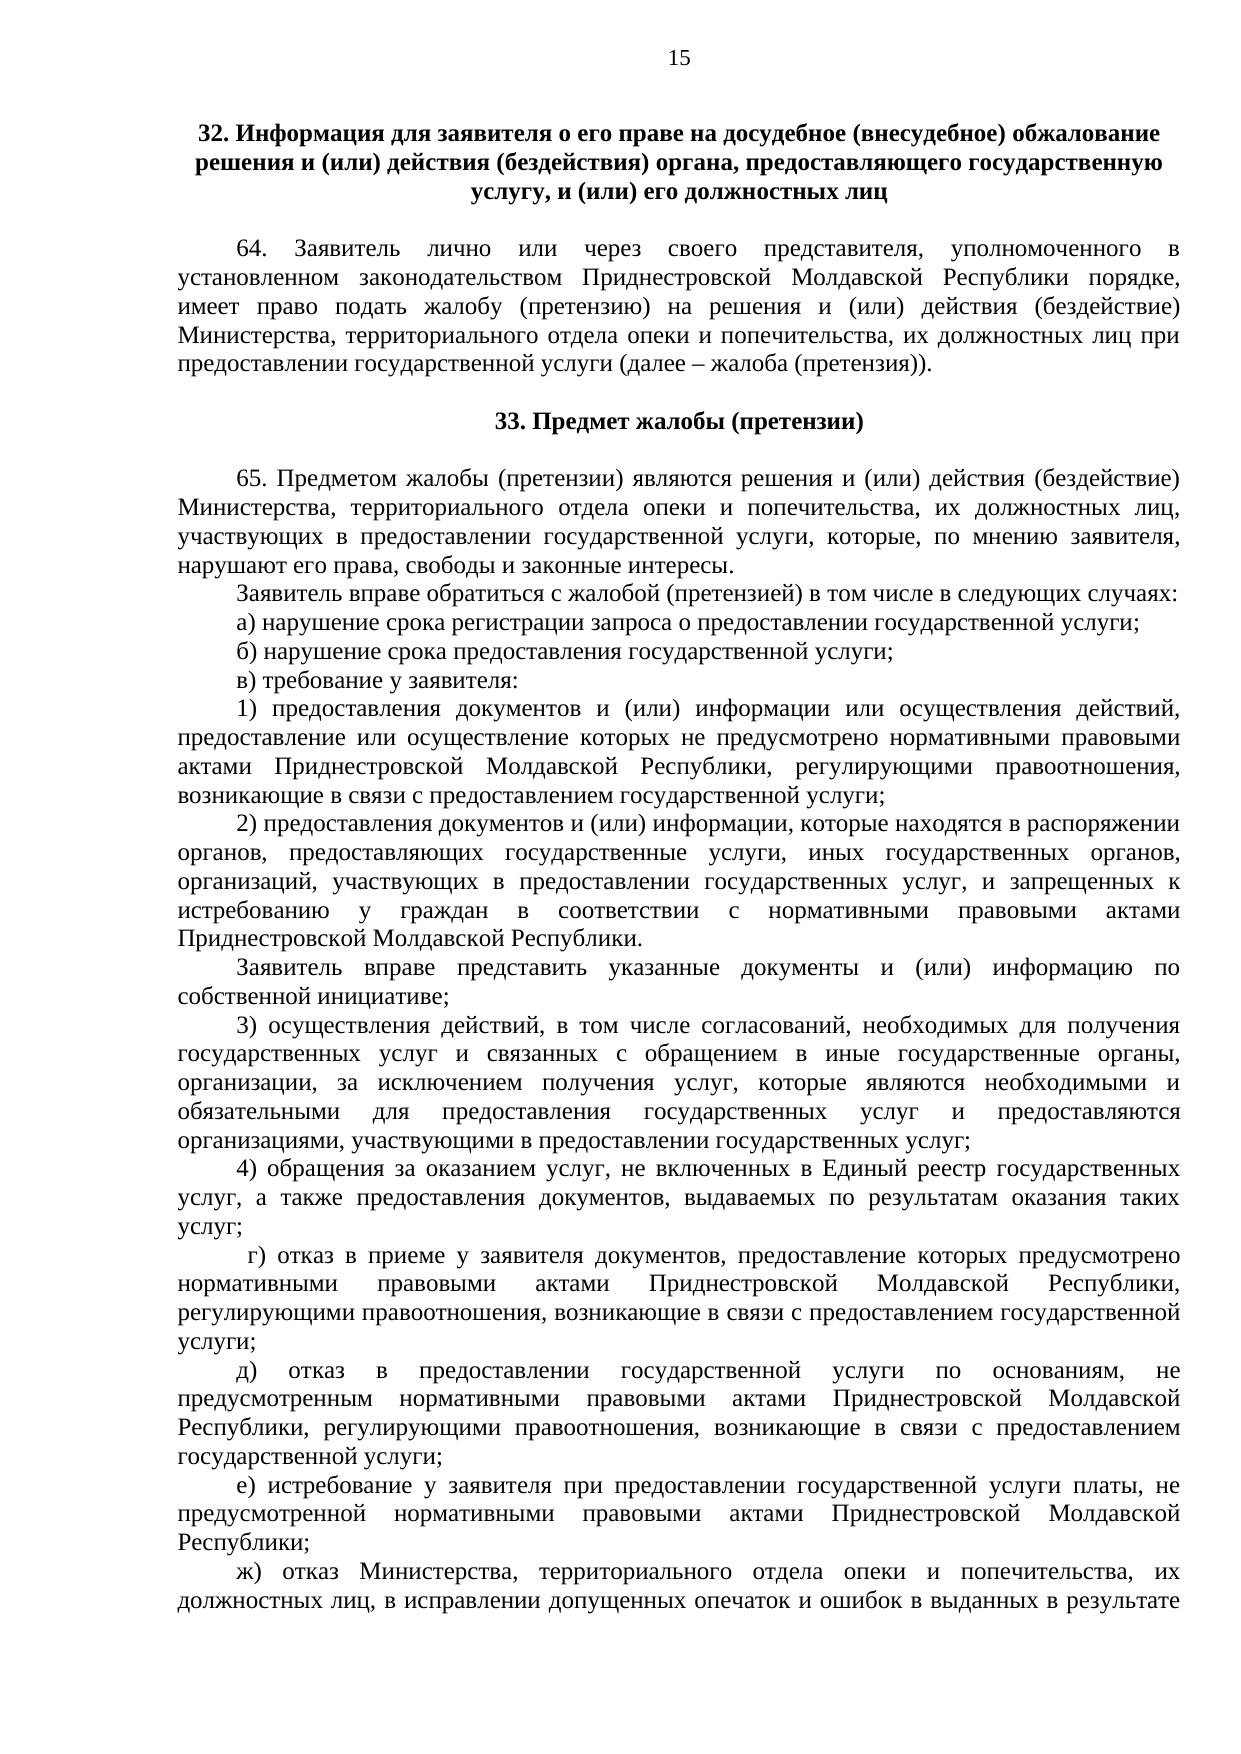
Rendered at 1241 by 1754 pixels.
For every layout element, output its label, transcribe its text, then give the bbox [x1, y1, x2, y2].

text е) истребование у заявителя при предоставлении государственной услуги платы, не предусмотренной нормативными правовыми актами Приднестровской Молдавской Республики; [177, 1470, 1181, 1556]
text 64. Заявитель лично или через своего представителя, уполномоченного в установленном законодательством Приднестровской Молдавской Республики порядке, имеет право подать жалобу (претензию) на решения и (или) действия (бездействие) Министерства, территориального отдела опеки и попечительства, их должностных лиц при предоставлении государственной услуги (далее – жалоба (претензия)). [177, 233, 1181, 377]
text г) отказ в приеме у заявителя документов, предоставление которых предусмотрено нормативными правовыми актами Приднестровской Молдавской Республики, регулирующими правоотношения, возникающие в связи с предоставлением государственной услуги; [177, 1240, 1181, 1355]
text Заявитель вправе представить указанные документы и (или) информацию по собственной инициативе; [177, 952, 1181, 1010]
text 1) предоставления документов и (или) информации или осуществления действий, предоставление или осуществление которых не предусмотрено нормативными правовыми актами Приднестровской Молдавской Республики, регулирующими правоотношения, возникающие в связи с предоставлением государственной услуги; [177, 693, 1181, 808]
text а) нарушение срока регистрации запроса о предоставлении государственной услуги; [177, 607, 1181, 636]
text 33. Предмет жалобы (претензии) [177, 406, 1181, 435]
text 65. Предметом жалобы (претензии) являются решения и (или) действия (бездействие) Министерства, территориального отдела опеки и попечительства, их должностных лиц, участвующих в предоставлении государственной услуги, которые, по мнению заявителя, нарушают его права, свободы и законные интересы. [177, 463, 1181, 578]
text 2) предоставления документов и (или) информации, которые находятся в распоряжении органов, предоставляющих государственные услуги, иных государственных органов, организаций, участвующих в предоставлении государственных услуг, и запрещенных к истребованию у граждан в соответствии с нормативными правовыми актами Приднестровской Молдавской Республики. [177, 808, 1181, 952]
text Заявитель вправе обратиться с жалобой (претензией) в том числе в следующих случаях: [177, 578, 1181, 607]
text в) требование у заявителя: [177, 665, 1181, 693]
text д) отказ в предоставлении государственной услуги по основаниям, не предусмотренным нормативными правовыми актами Приднестровской Молдавской Республики, регулирующими правоотношения, возникающие в связи с предоставлением государственной услуги; [177, 1355, 1181, 1470]
text б) нарушение срока предоставления государственной услуги; [177, 636, 1181, 665]
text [177, 1556, 1181, 1613]
text 32. Информация для заявителя о его праве на досудебное (внесудебное) обжалование решения и (или) действия (бездействия) органа, предоставляющего государственную услугу, и (или) его должностных лиц [177, 118, 1181, 205]
text 3) осуществления действий, в том числе согласований, необходимых для получения государственных услуг и связанных с обращением в иные государственные органы, организации, за исключением получения услуг, которые являются необходимыми и обязательными для предоставления государственных услуг и предоставляются организациями, участвующими в предоставлении государственных услуг; [177, 1010, 1181, 1153]
text 4) обращения за оказанием услуг, не включенных в Единый реестр государственных услуг, а также предоставления документов, выдаваемых по результатам оказания таких услуг; [177, 1153, 1181, 1240]
